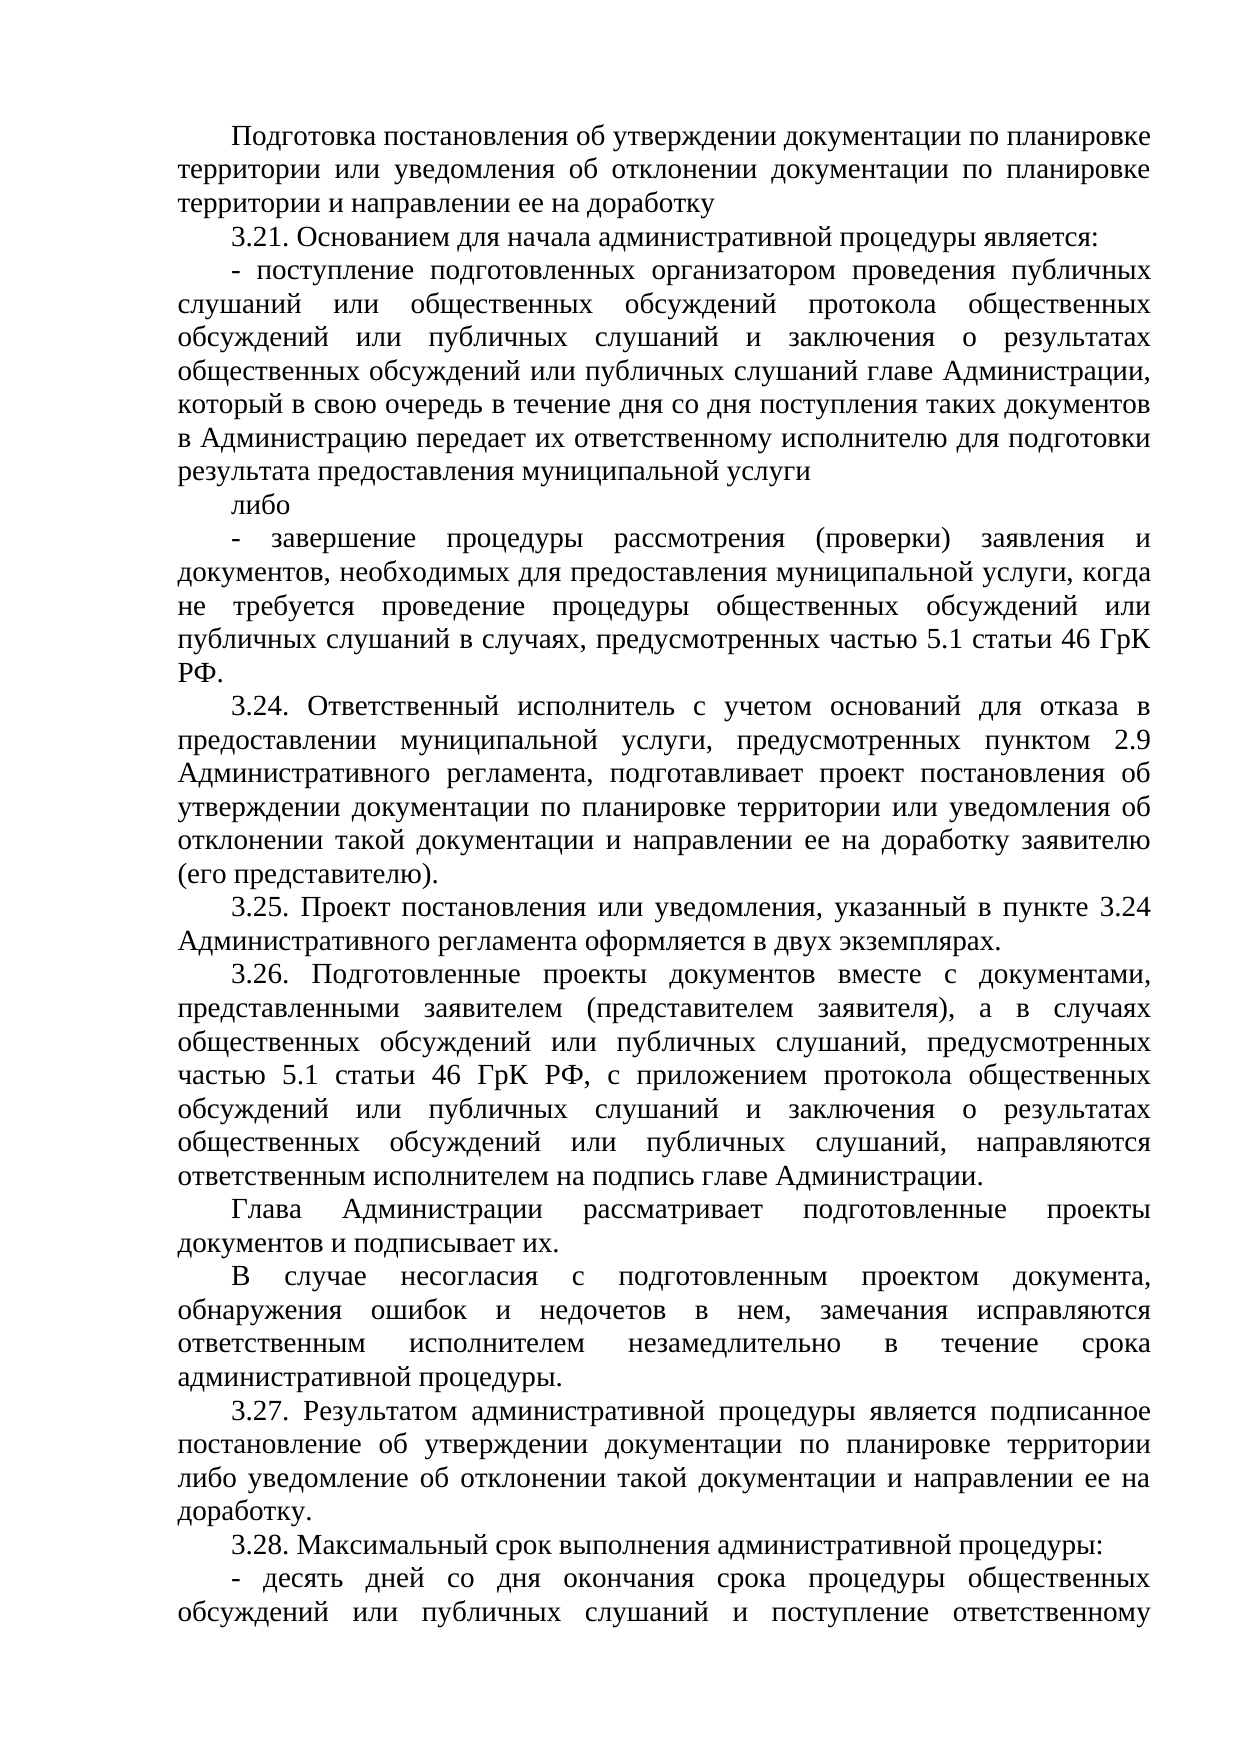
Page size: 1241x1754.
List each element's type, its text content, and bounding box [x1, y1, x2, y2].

text либо [177, 487, 1152, 521]
text 3.26. Подготовленные проекты документов вместе с документами, представленными заявителем (представителем заявителя), а в случаях общественных обсуждений или публичных слушаний, предусмотренных частью 5.1 статьи 46 ГрК РФ, с приложением протокола общественных обсуждений или публичных слушаний и заключения о результатах общественных обсуждений или публичных слушаний, направляются ответственным исполнителем на подпись главе Администрации. [177, 957, 1152, 1191]
text - поступление подготовленных организатором проведения публичных слушаний или общественных обсуждений протокола общественных обсуждений или публичных слушаний и заключения о результатах общественных обсуждений или публичных слушаний главе Администрации, который в свою очередь в течение дня со дня поступления таких документов в Администрацию передает их ответственному исполнителю для подготовки результата предоставления муниципальной услуги [177, 252, 1152, 487]
text Подготовка постановления об утверждении документации по планировке территории или уведомления об отклонении документации по планировке территории и направлении ее на доработку [177, 118, 1152, 219]
text - завершение процедуры рассмотрения (проверки) заявления и документов, необходимых для предоставления муниципальной услуги, когда не требуется проведение процедуры общественных обсуждений или публичных слушаний в случаях, предусмотренных частью 5.1 статьи 46 ГрК РФ. [177, 521, 1152, 688]
text Глава Администрации рассматривает подготовленные проекты документов и подписывает их. [177, 1191, 1152, 1258]
text 3.21. Основанием для начала административной процедуры является: [177, 219, 1152, 252]
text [177, 1560, 1152, 1627]
text 3.25. Проект постановления или уведомления, указанный в пункте 3.24 Административного регламента оформляется в двух экземплярах. [177, 889, 1152, 957]
text 3.28. Максимальный срок выполнения административной процедуры: [177, 1527, 1152, 1560]
text 3.27. Результатом административной процедуры является подписанное постановление об утверждении документации по планировке территории либо уведомление об отклонении такой документации и направлении ее на доработку. [177, 1393, 1152, 1527]
text 3.24. Ответственный исполнитель с учетом оснований для отказа в предоставлении муниципальной услуги, предусмотренных пунктом 2.9 Административного регламента, подготавливает проект постановления об утверждении документации по планировке территории или уведомления об отклонении такой документации и направлении ее на доработку заявителю (его представителю). [177, 688, 1152, 889]
text В случае несогласия с подготовленным проектом документа, обнаружения ошибок и недочетов в нем, замечания исправляются ответственным исполнителем незамедлительно в течение срока административной процедуры. [177, 1258, 1152, 1393]
